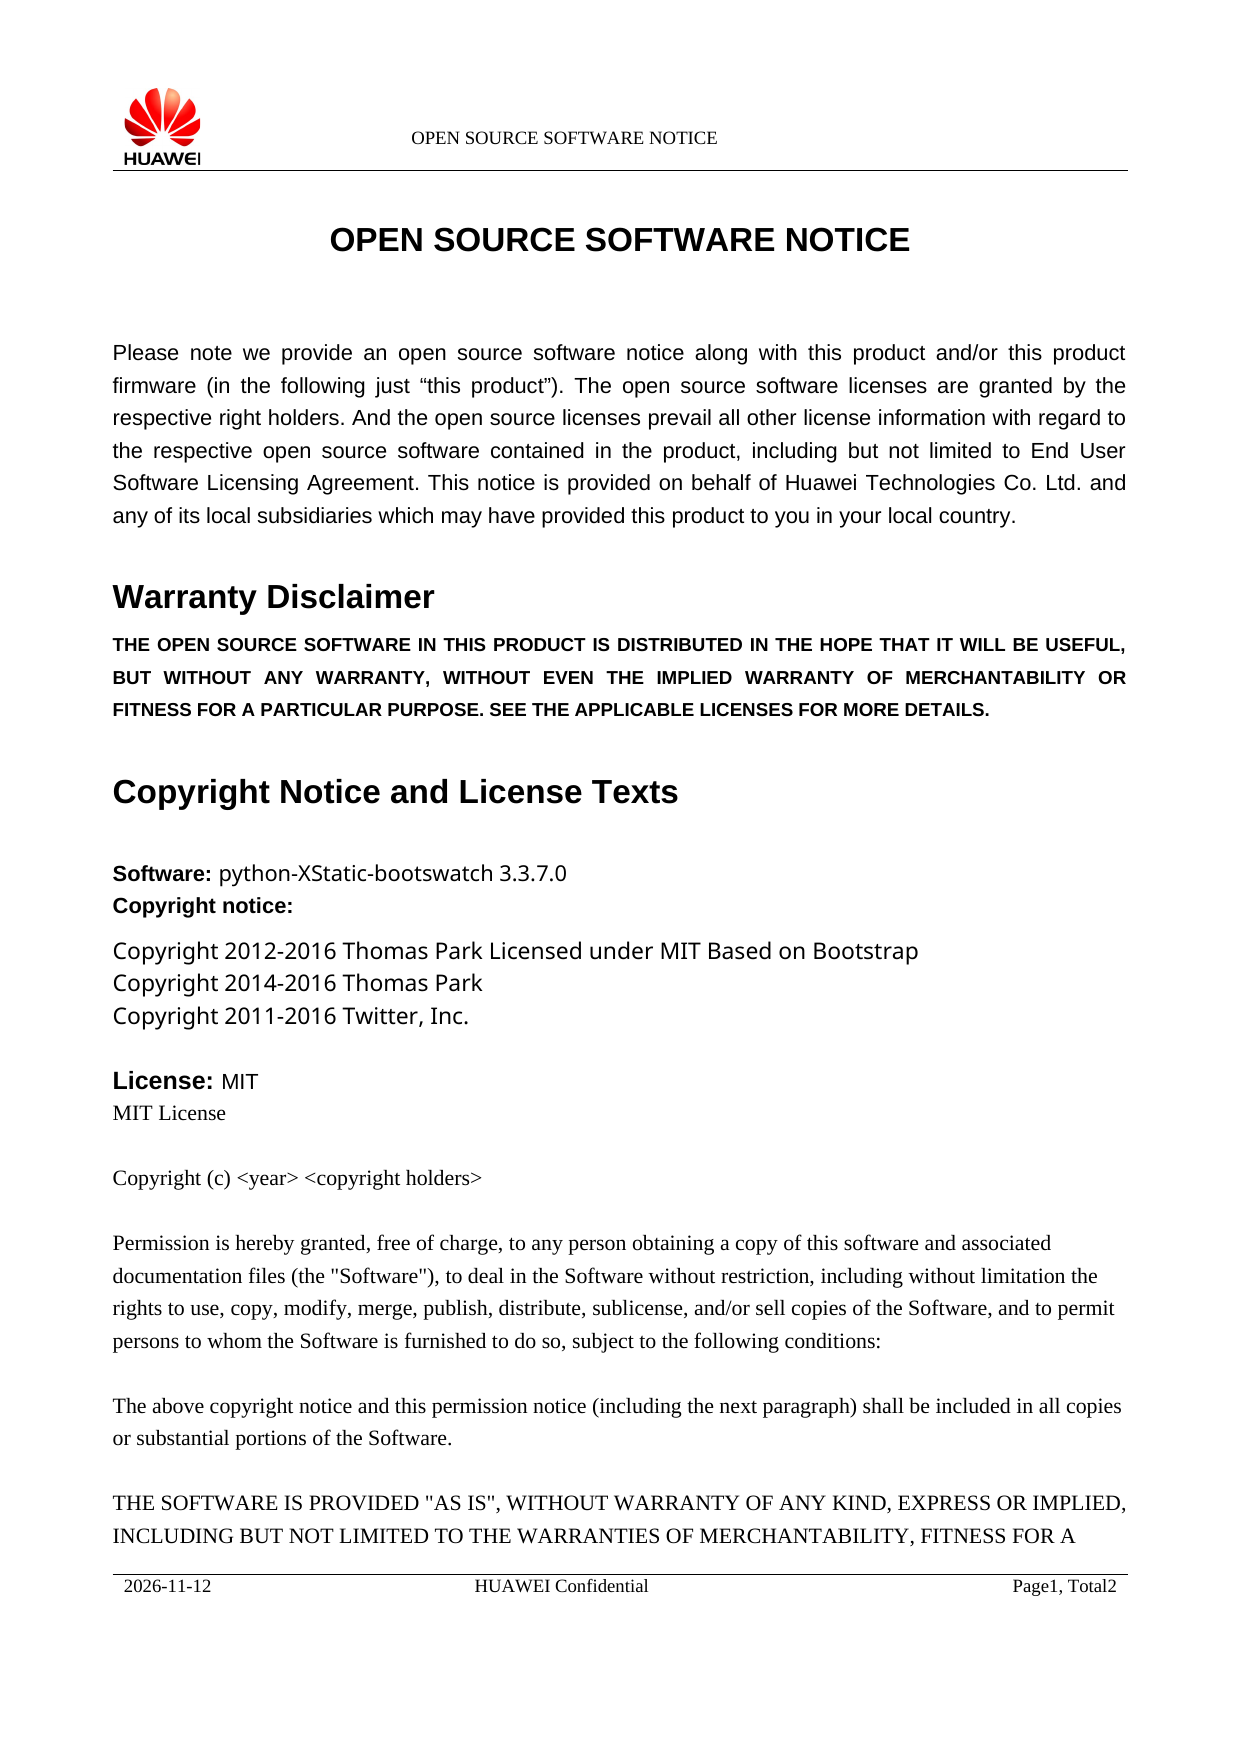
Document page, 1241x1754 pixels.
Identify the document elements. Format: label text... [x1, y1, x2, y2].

picture [124, 88, 201, 165]
text OPEN SOURCE SOFTWARE NOTICE [112, 206, 1128, 271]
text License: MIT [112, 1064, 1128, 1096]
title Software: python-XStatic-bootswatch 3.3.7.0 [112, 856, 1128, 889]
text Copyright 2012-2016 Thomas Park Licensed under MIT Based on Bootstrap Copyright 2014-2016 Thomas Park Copyright 2011-2016 Twitter, Inc. [112, 934, 1128, 1064]
text The open source software in this product is distributed in the hope that it will be useful, but WITHOUT ANY WARRANTY, without even the implied warranty of MERCHANTABILITY or FITNESS FOR A PARTICULAR PURPOSE. See the applicable licenses for more details. [112, 629, 1128, 726]
text Copyright Notice and License Texts [112, 759, 1128, 824]
text Warranty Disclaimer [112, 564, 1128, 629]
text Copyright notice: [112, 889, 1128, 921]
text Please note we provide an open source software notice along with this product and/or this product firmware (in the following just “this product”). The open source software licenses are granted by the respective right holders. And the open source licenses prevail all other license information with regard to the respective open source software contained in the product, including but not limited to End User Software Licensing Agreement. This notice is provided on behalf of Huawei Technologies Co. Ltd. and any of its local subsidiaries which may have provided this product to you in your local country. [112, 336, 1128, 531]
